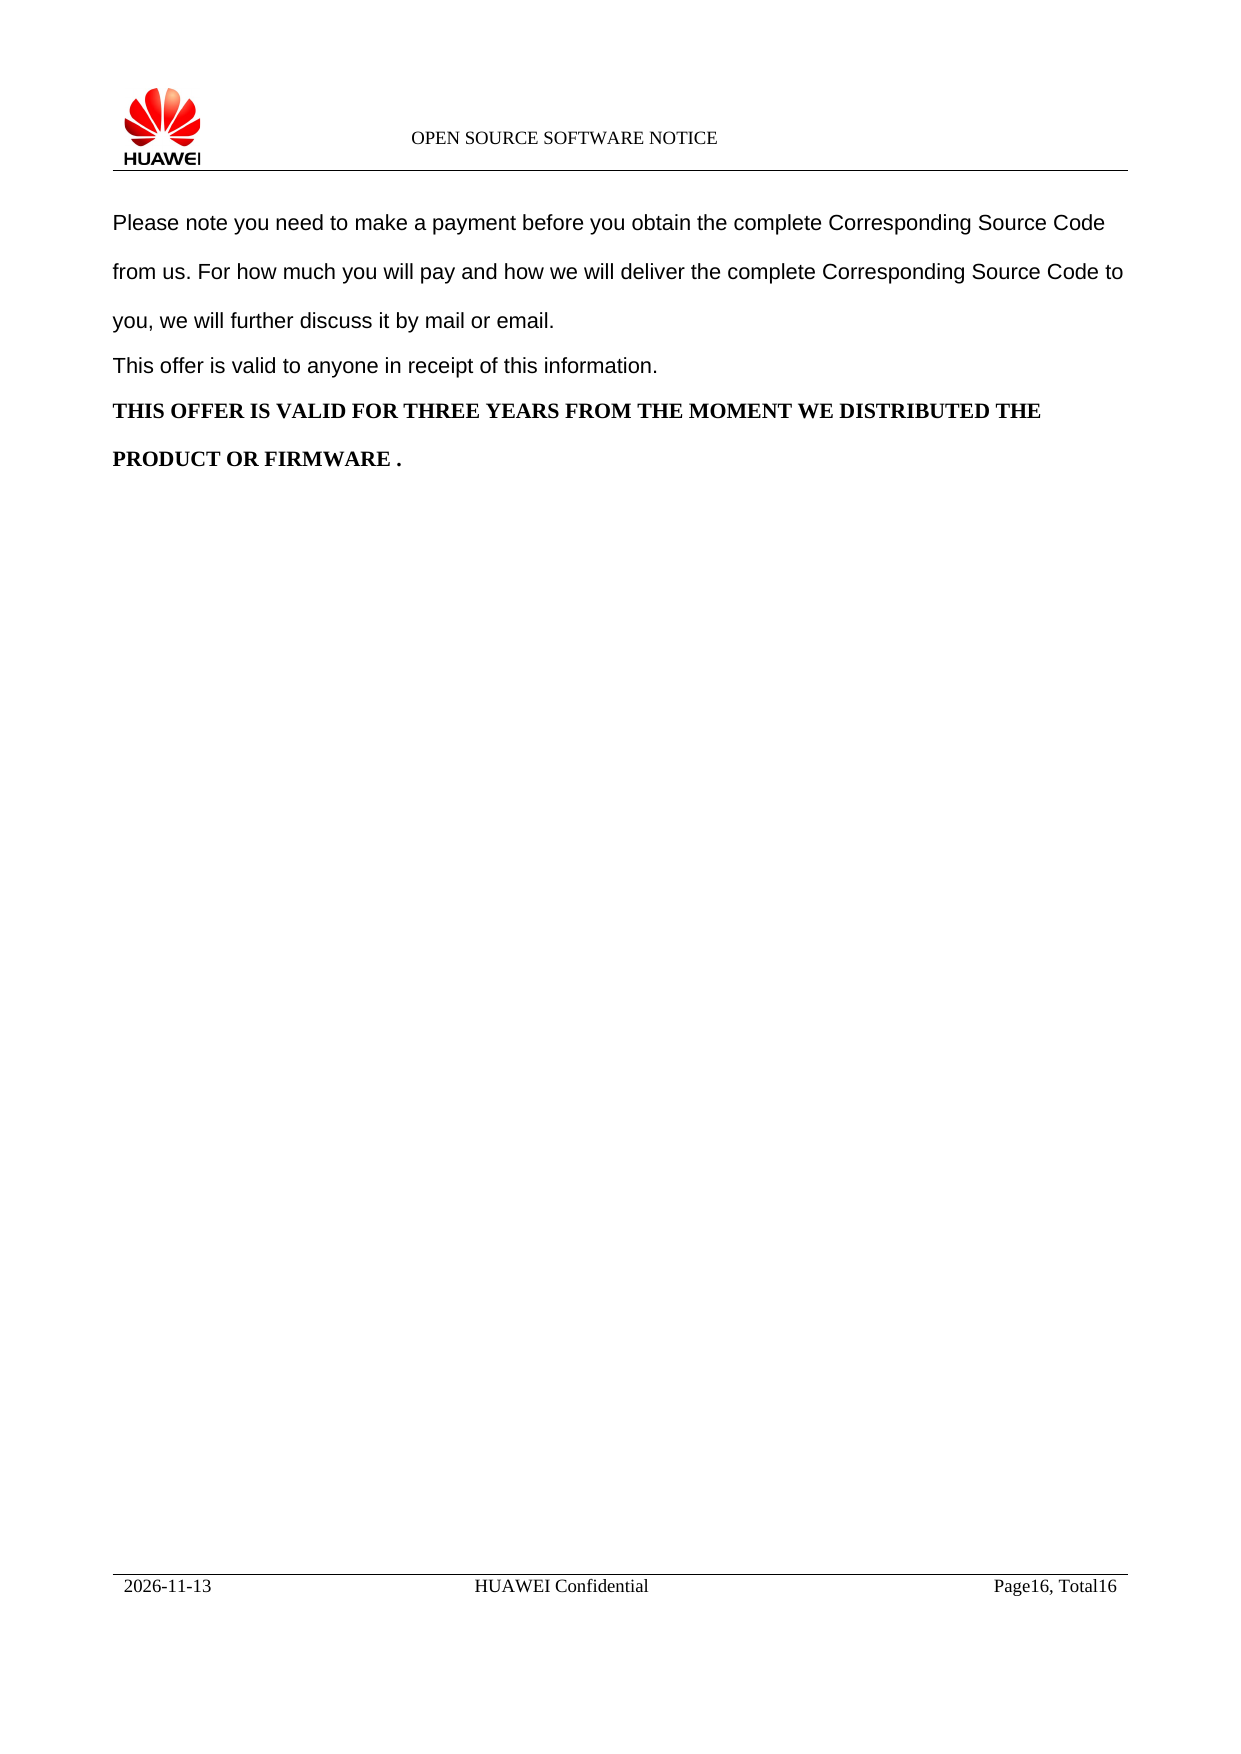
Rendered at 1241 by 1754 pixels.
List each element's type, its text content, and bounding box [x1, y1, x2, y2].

text This offer is valid for three years from the moment we distributed the product or firmware . [112, 394, 1128, 475]
text This offer is valid to anyone in receipt of this information. [112, 349, 1128, 381]
text Please note you need to make a payment before you obtain the complete Corresponding Source Code from us. For how much you will pay and how we will deliver the complete Corresponding Source Code to you, we will further discuss it by mail or email. [112, 206, 1128, 336]
picture [124, 88, 201, 165]
